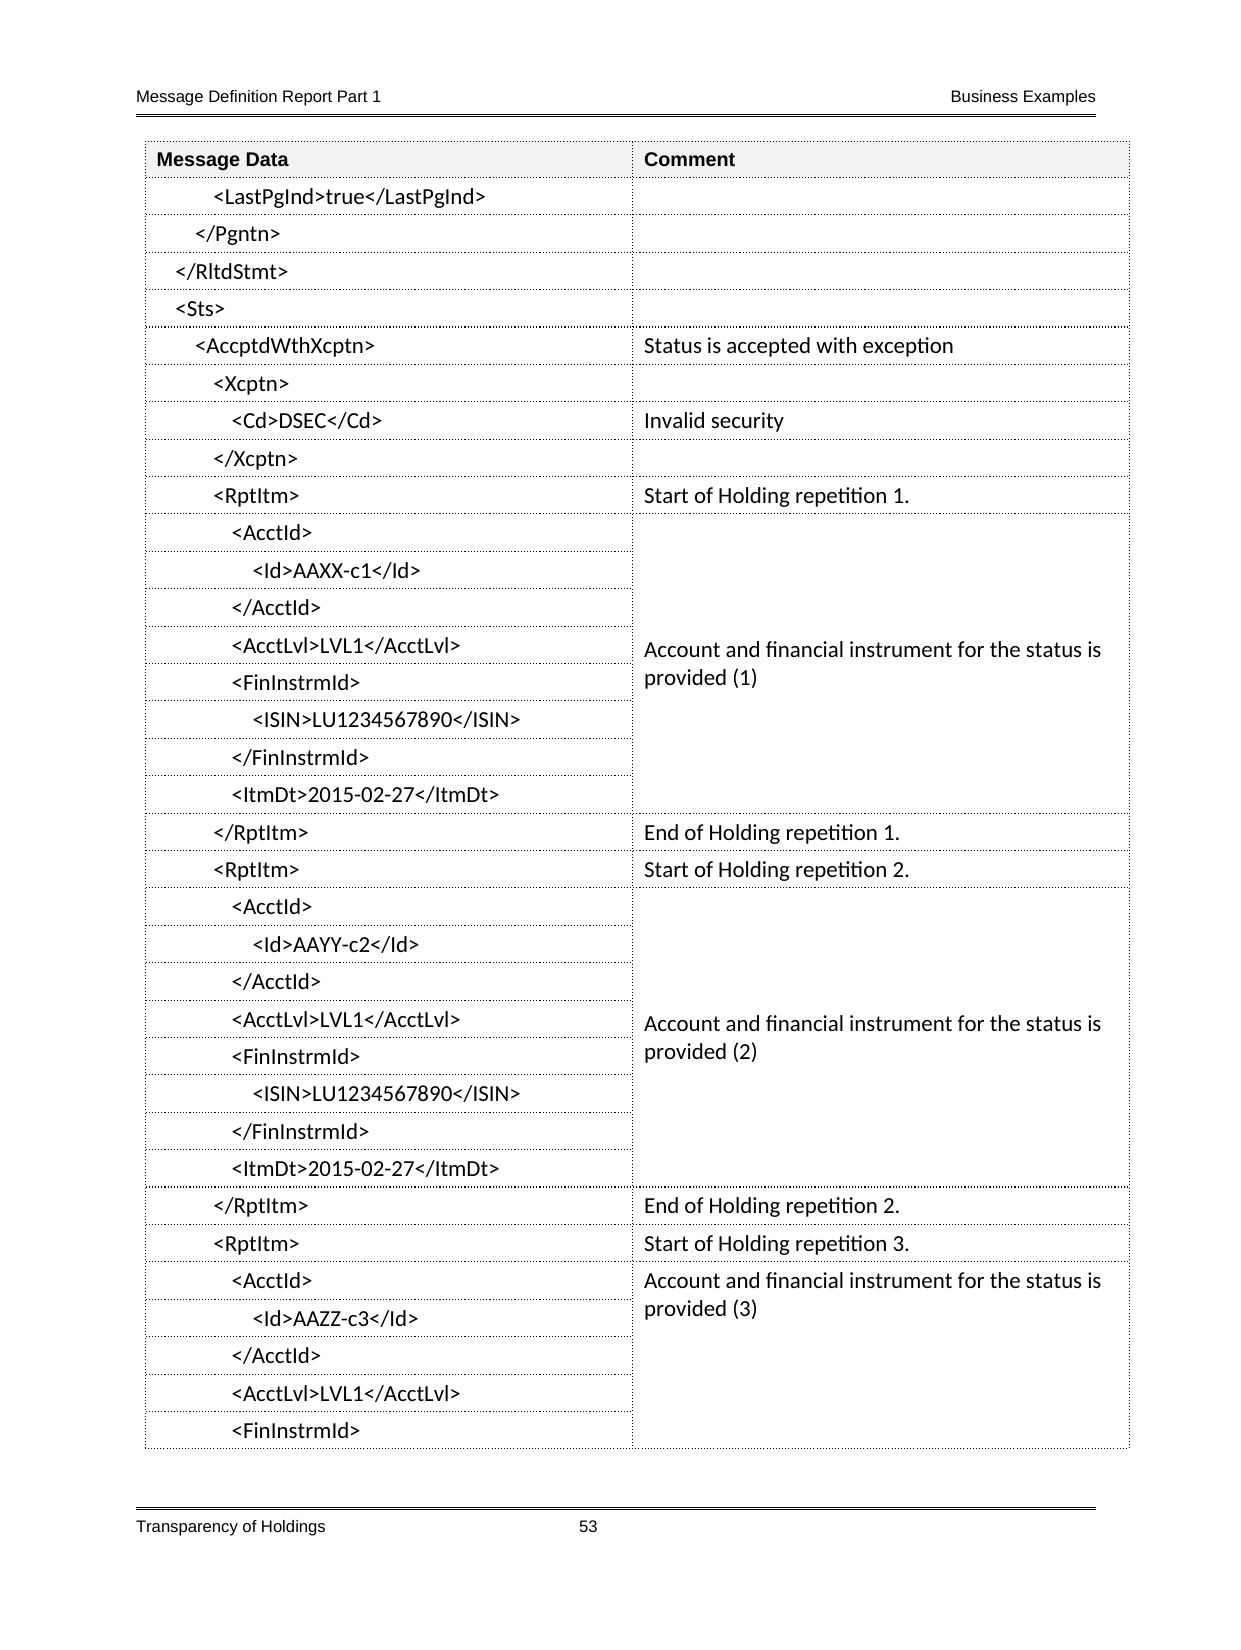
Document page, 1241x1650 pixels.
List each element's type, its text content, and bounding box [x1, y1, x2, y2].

table_cell End of Holding repetition 2. [633, 1186, 1129, 1224]
table_cell <FinInstrmId> [145, 663, 633, 700]
table_cell <RptItm> [145, 850, 633, 887]
table_cell <Id>AAZZ-c3</Id> [145, 1299, 633, 1336]
table_cell </Pgntn> [145, 214, 633, 252]
table_cell <AcctId> [145, 887, 633, 925]
table_cell <ItmDt>2015-02-27</ItmDt> [145, 1149, 633, 1186]
table_cell Invalid security [633, 401, 1129, 438]
table_cell [633, 214, 1129, 252]
table_cell Status is accepted with exception [633, 326, 1129, 364]
table_cell Start of Holding repetition 3. [633, 1224, 1129, 1261]
table_cell <Id>AAXX-c1</Id> [145, 551, 633, 588]
table_cell [633, 252, 1129, 289]
table_cell Start of Holding repetition 1. [633, 476, 1129, 513]
table_header Message Data [145, 141, 633, 177]
table_cell </Xcptn> [145, 439, 633, 476]
table_cell <Xcptn> [145, 364, 633, 401]
table_cell <AcctLvl>LVL1</AcctLvl> [145, 1000, 633, 1037]
table_cell <AcctId> [145, 1261, 633, 1299]
table_cell <FinInstrmId> [145, 1411, 633, 1448]
table_cell [633, 177, 1129, 214]
table_cell Account and financial instrument for the status is provided (2) [633, 887, 1129, 1186]
table_cell Start of Holding repetition 2. [633, 850, 1129, 887]
table_cell <AcctLvl>LVL1</AcctLvl> [145, 1374, 633, 1411]
table_cell <Sts> [145, 289, 633, 326]
table_cell </RptItm> [145, 1186, 633, 1224]
table_cell [633, 439, 1129, 476]
table_cell <FinInstrmId> [145, 1037, 633, 1074]
table_cell <ISIN>LU1234567890</ISIN> [145, 700, 633, 738]
table_cell <ItmDt>2015-02-27</ItmDt> [145, 775, 633, 812]
table_cell Account and financial instrument for the status is provided (1) [633, 513, 1129, 812]
table_cell </AcctId> [145, 1336, 633, 1373]
table_cell [633, 289, 1129, 326]
table_header Comment [633, 141, 1129, 177]
table_cell End of Holding repetition 1. [633, 813, 1129, 850]
table_cell <AcctLvl>LVL1</AcctLvl> [145, 626, 633, 663]
table_cell </FinInstrmId> [145, 1112, 633, 1149]
table_cell </FinInstrmId> [145, 738, 633, 775]
table_cell <RptItm> [145, 476, 633, 513]
table_cell [633, 364, 1129, 401]
table_cell <RptItm> [145, 1224, 633, 1261]
table_cell <AccptdWthXcptn> [145, 326, 633, 364]
table_cell </AcctId> [145, 588, 633, 626]
table_cell Account and financial instrument for the status is provided (3) [633, 1261, 1129, 1448]
table_cell <Id>AAYY-c2</Id> [145, 925, 633, 962]
table_cell <ISIN>LU1234567890</ISIN> [145, 1074, 633, 1112]
table_cell <Cd>DSEC</Cd> [145, 401, 633, 438]
table_cell </AcctId> [145, 962, 633, 999]
table_cell </RltdStmt> [145, 252, 633, 289]
table_cell <LastPgInd>true</LastPgInd> [145, 177, 633, 214]
table_cell </RptItm> [145, 813, 633, 850]
table_cell <AcctId> [145, 513, 633, 551]
